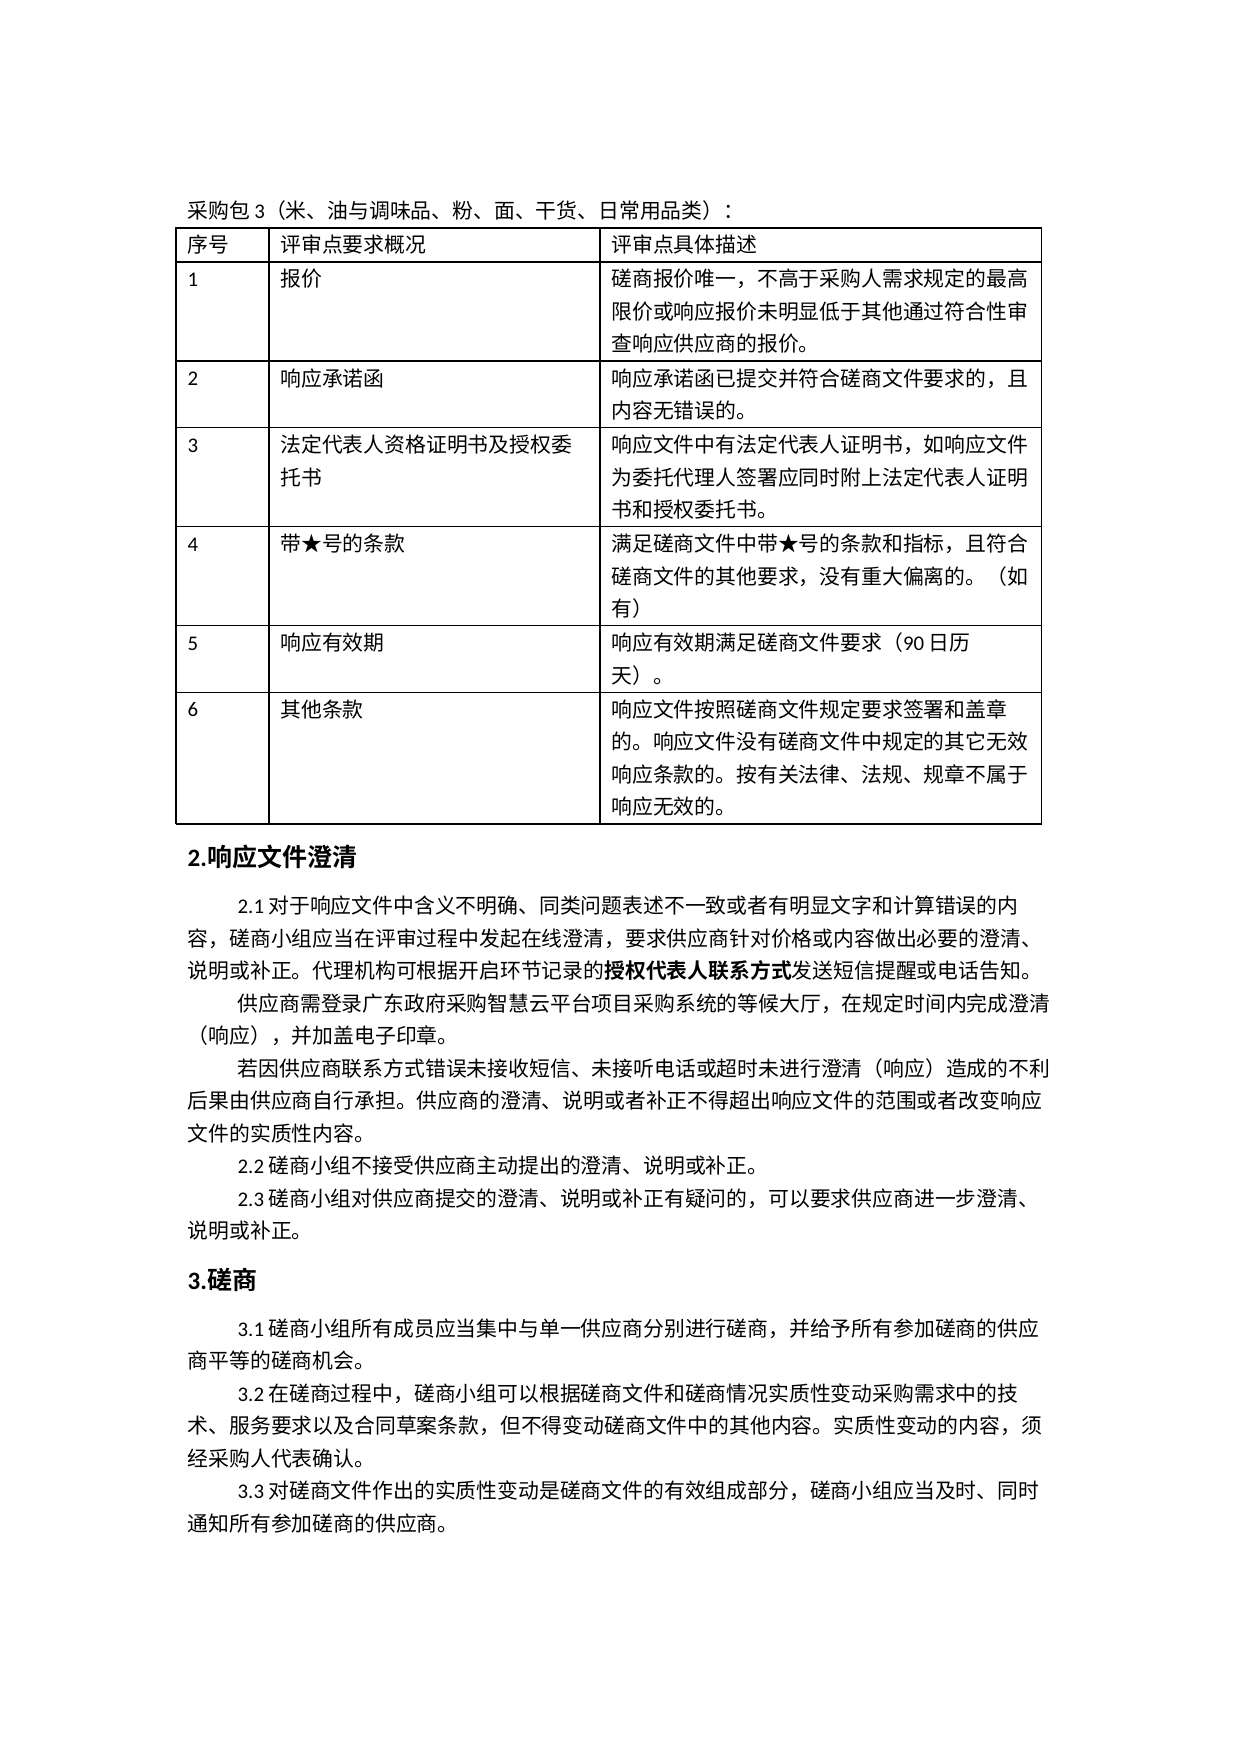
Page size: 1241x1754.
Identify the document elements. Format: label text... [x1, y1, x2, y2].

table_cell 满足磋商文件中带★号的条款和指标，且符合磋商文件的其他要求，没有重大偏离的。（如有） [601, 527, 1041, 625]
text 采购包3（米、油与调味品、粉、面、干货、日常用品类）： [187, 194, 1053, 227]
table_cell 1 [177, 263, 268, 360]
text 3.1磋商小组所有成员应当集中与单一供应商分别进行磋商，并给予所有参加磋商的供应商平等的磋商机会。 [187, 1312, 1053, 1377]
text 2.2磋商小组不接受供应商主动提出的澄清、说明或补正。 [187, 1149, 1053, 1182]
table_cell 磋商报价唯一，不高于采购人需求规定的最高限价或响应报价未明显低于其他通过符合性审查响应供应商的报价。 [601, 263, 1041, 360]
table_header 序号 [177, 229, 268, 261]
table_cell 法定代表人资格证明书及授权委托书 [270, 428, 599, 526]
table_cell 报价 [270, 263, 599, 360]
table_cell 3 [177, 428, 268, 526]
text 2.响应文件澄清 [187, 824, 1053, 889]
table_cell 响应承诺函 [270, 362, 599, 427]
table_header 评审点要求概况 [270, 229, 599, 261]
table_cell 4 [177, 527, 268, 625]
table_cell 其他条款 [270, 693, 599, 823]
text 2.3磋商小组对供应商提交的澄清、说明或补正有疑问的，可以要求供应商进一步澄清、说明或补正。 [187, 1182, 1053, 1247]
table_cell 2 [177, 362, 268, 427]
table_cell 5 [177, 626, 268, 691]
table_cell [601, 428, 1041, 526]
text 2.1对于响应文件中含义不明确、同类问题表述不一致或者有明显文字和计算错误的内容，磋商小组应当在评审过程中发起在线澄清，要求供应商针对价格或内容做出必要的澄清、说明或补正。代理机构可根据开启环节记录的授权代表人联系方式发送短信提醒或电话告知。 [187, 889, 1053, 987]
table_header 评审点具体描述 [601, 229, 1041, 261]
text 3.3对磋商文件作出的实质性变动是磋商文件的有效组成部分，磋商小组应当及时、同时通知所有参加磋商的供应商。 [187, 1474, 1053, 1539]
table_cell 响应有效期 [270, 626, 599, 691]
text 若因供应商联系方式错误未接收短信、未接听电话或超时未进行澄清（响应）造成的不利后果由供应商自行承担。供应商的澄清、说明或者补正不得超出响应文件的范围或者改变响应文件的实质性内容。 [187, 1052, 1053, 1149]
table_cell 带★号的条款 [270, 527, 599, 625]
table_cell 响应文件按照磋商文件规定要求签署和盖章的。响应文件没有磋商文件中规定的其它无效响应条款的。按有关法律、法规、规章不属于响应无效的。 [601, 693, 1041, 823]
text 3.磋商 [187, 1247, 1053, 1312]
text 供应商需登录广东政府采购智慧云平台项目采购系统的等候大厅，在规定时间内完成澄清（响应），并加盖电子印章。 [187, 987, 1053, 1052]
table_cell 6 [177, 693, 268, 823]
table_cell 响应有效期满足磋商文件要求（90日历天）。 [601, 626, 1041, 691]
table_cell 响应承诺函已提交并符合磋商文件要求的，且内容无错误的。 [601, 362, 1041, 427]
text 3.2在磋商过程中，磋商小组可以根据磋商文件和磋商情况实质性变动采购需求中的技术、服务要求以及合同草案条款，但不得变动磋商文件中的其他内容。实质性变动的内容，须经采购人代表确认。 [187, 1377, 1053, 1474]
